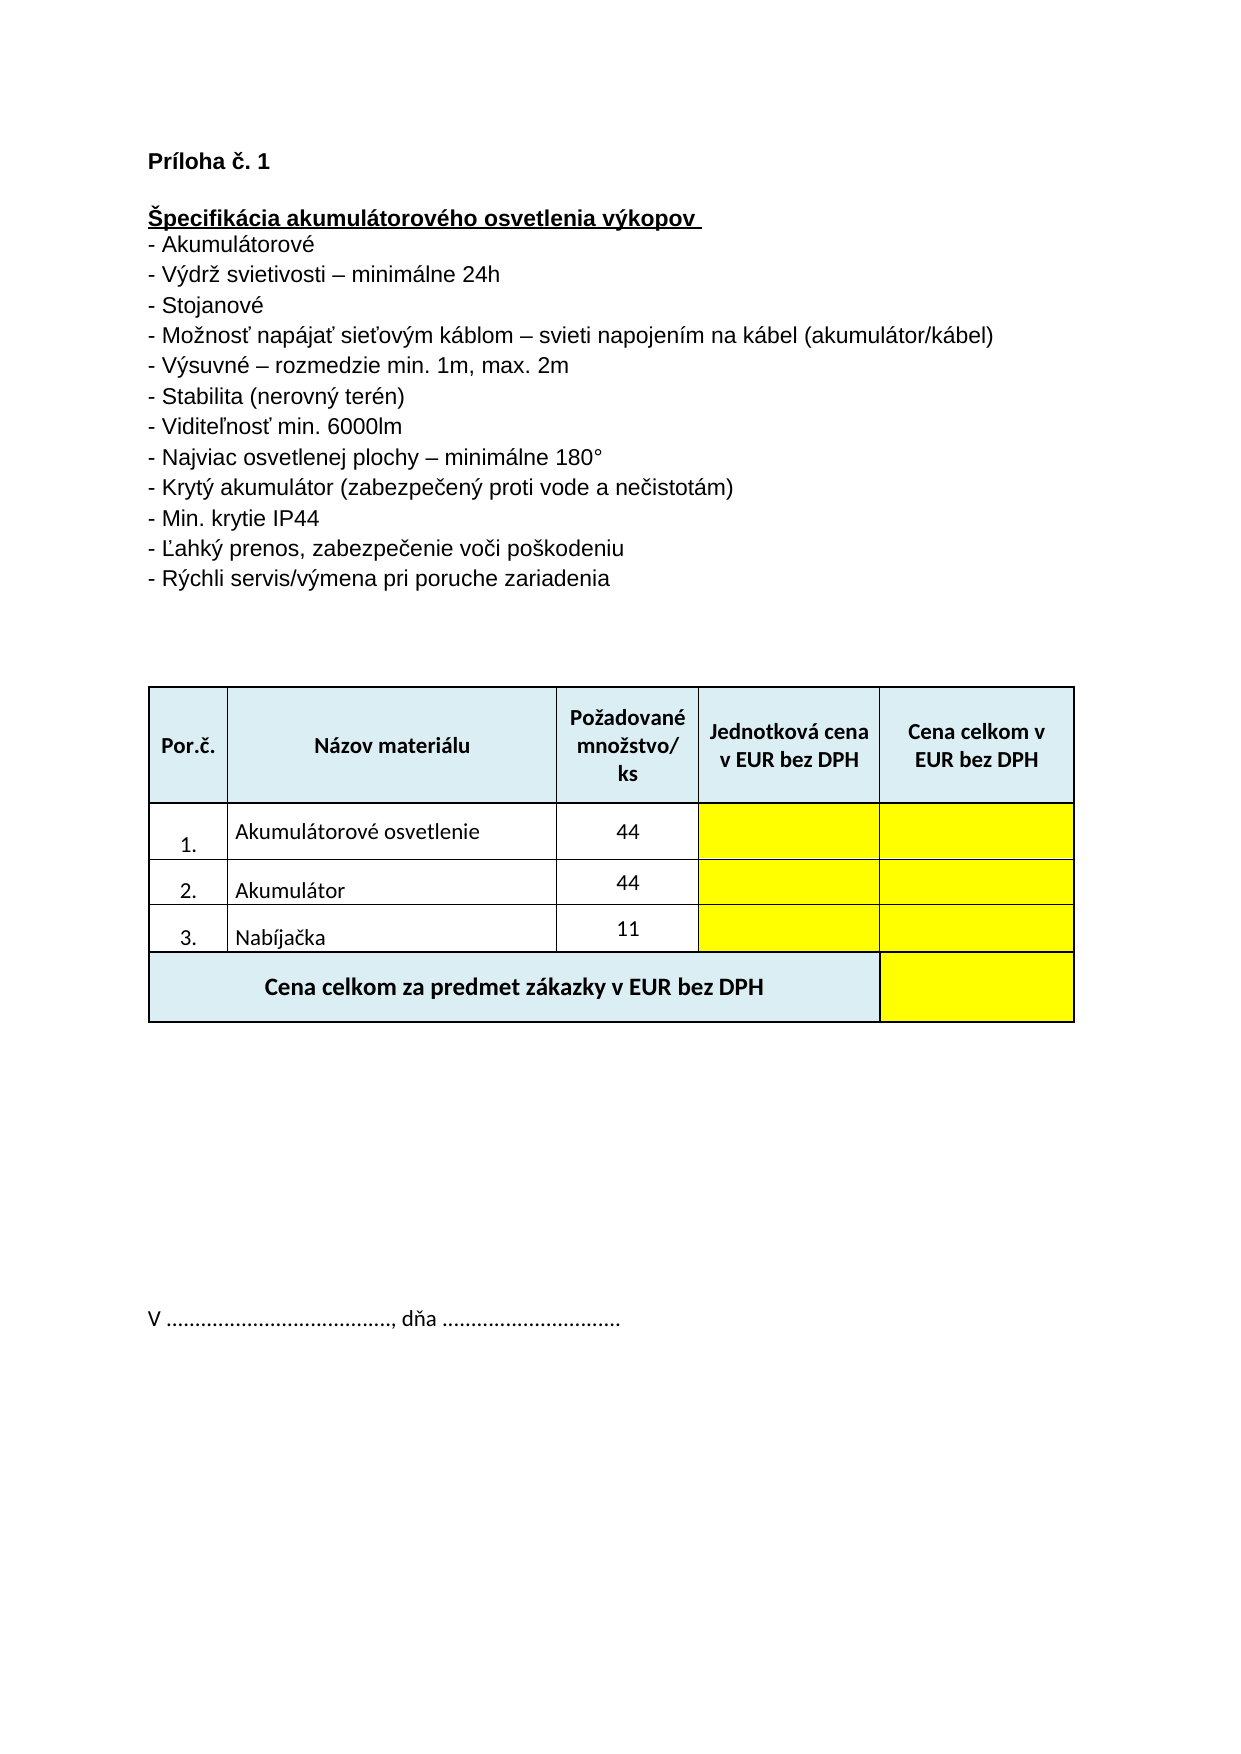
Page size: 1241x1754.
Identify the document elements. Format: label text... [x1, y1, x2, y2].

table_cell 11 [557, 905, 698, 951]
text - Možnosť napájať sieťovým káblom – svieti napojením na kábel (akumulátor/kábel) [148, 322, 1093, 348]
table_cell [699, 905, 879, 951]
text - Krytý akumulátor (zabezpečený proti vode a nečistotám) [148, 474, 1093, 501]
table_cell Cena celkom za predmet zákazky v EUR bez DPH [150, 953, 879, 1021]
table_cell [699, 860, 879, 904]
table_header Názov materiálu [228, 688, 556, 802]
text - Výdrž svietivosti – minimálne 24h [148, 261, 1093, 288]
text Špecifikácia akumulátorového osvetlenia výkopov [148, 204, 1093, 231]
text - Min. krytie IP44 [148, 504, 1093, 531]
text - Ľahký prenos, zabezpečenie voči poškodeniu [148, 535, 1093, 561]
table_cell Nabíjačka [228, 905, 556, 951]
text - Stojanové [148, 292, 1093, 318]
table_header Požadované množstvo/ ks [557, 688, 698, 802]
table_cell Akumulátorové osvetlenie [228, 804, 556, 858]
text V ......................................., dňa ............................... [148, 1304, 1093, 1332]
table_header Jednotková cena v EUR bez DPH [699, 688, 879, 802]
table_cell 1. [150, 804, 227, 858]
text Príloha č. 1 [148, 148, 1093, 174]
table_header Por.č. [150, 688, 227, 802]
table_cell [880, 804, 1073, 858]
table_cell [880, 905, 1073, 951]
text - Akumulátorové [148, 231, 1093, 257]
table_cell Akumulátor [228, 860, 556, 904]
text - Najviac osvetlenej plochy – minimálne 180° [148, 444, 1093, 470]
table_cell [699, 804, 879, 858]
table_cell 44 [557, 860, 698, 904]
table_header Cena celkom v EUR bez DPH [880, 688, 1073, 802]
table_cell 2. [150, 860, 227, 904]
table_cell [881, 953, 1073, 1021]
text - Stabilita (nerovný terén) [148, 383, 1093, 409]
text - Rýchli servis/výmena pri poruche zariadenia [148, 565, 1093, 592]
table_cell 3. [150, 905, 227, 951]
text - Viditeľnosť min. 6000lm [148, 413, 1093, 440]
text - Výsuvné – rozmedzie min. 1m, max. 2m [148, 352, 1093, 379]
table_cell 44 [557, 804, 698, 858]
table_cell [880, 860, 1073, 904]
